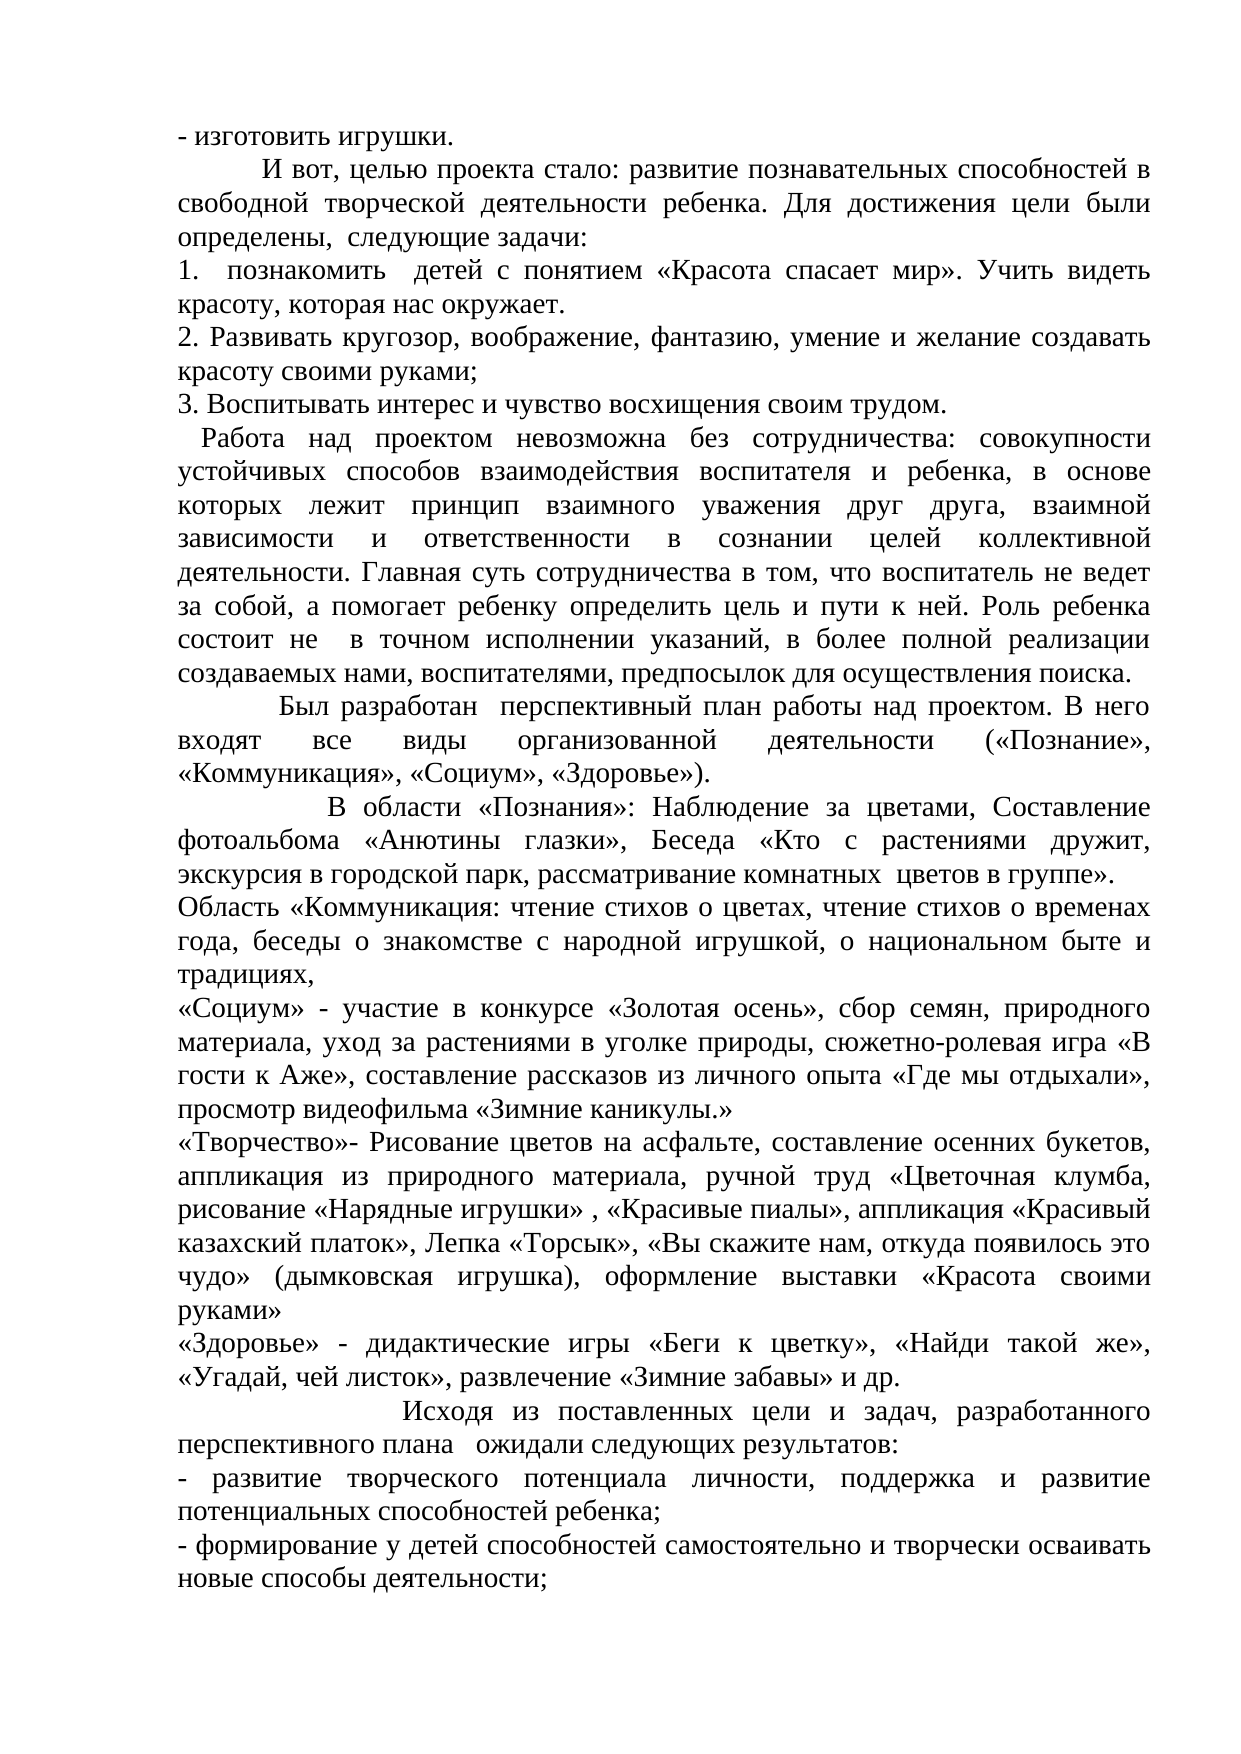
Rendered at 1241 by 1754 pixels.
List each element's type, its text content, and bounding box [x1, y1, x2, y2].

text 1. познакомить детей с понятием «Красота спасает мир». Учить видеть красоту, которая нас окружает. [177, 252, 1152, 319]
text 3. Воспитывать интерес и чувство восхищения своим трудом. [177, 386, 1152, 420]
text - изготовить игрушки. [177, 118, 1152, 152]
text И вот, целью проекта стало: развитие познавательных способностей в свободной творческой деятельности ребенка. Для достижения цели были определены, следующие задачи: [177, 152, 1152, 252]
text В области «Познания»: Наблюдение за цветами, Составление фотоальбома «Анютины глазки», Беседа «Кто с растениями дружит, экскурсия в городской парк, рассматривание комнатных цветов в группе». [177, 789, 1152, 889]
text 2. Развивать кругозор, воображение, фантазию, умение и желание создавать красоту своими руками; [177, 319, 1152, 386]
text - формирование у детей способностей самостоятельно и творчески осваивать новые способы деятельности; [177, 1527, 1152, 1594]
text «Творчество»- Рисование цветов на асфальте, составление осенних букетов, аппликация из природного материала, ручной труд «Цветочная клумба, рисование «Нарядные игрушки» , «Красивые пиалы», аппликация «Красивый казахский платок», Лепка «Торсык», «Вы скажите нам, откуда появилось это чудо» (дымковская игрушка), оформление выставки «Красота своими руками» [177, 1124, 1152, 1326]
text Работа над проектом невозможна без сотрудничества: совокупности устойчивых способов взаимодействия воспитателя и ребенка, в основе которых лежит принцип взаимного уважения друг друга, взаимной зависимости и ответственности в сознании целей коллективной деятельности. Главная суть сотрудничества в том, что воспитатель не ведет за собой, а помогает ребенку определить цель и пути к ней. Роль ребенка состоит не в точном исполнении указаний, в более полной реализации создаваемых нами, воспитателями, предпосылок для осуществления поиска. [177, 420, 1152, 688]
text - развитие творческого потенциала личности, поддержка и развитие потенциальных способностей ребенка; [177, 1460, 1152, 1527]
text Исходя из поставленных цели и задач, разработанного перспективного плана ожидали следующих результатов: [177, 1393, 1152, 1460]
text «Социум» - участие в конкурсе «Золотая осень», сбор семян, природного материала, уход за растениями в уголке природы, сюжетно-ролевая игра «В гости к Аже», составление рассказов из личного опыта «Где мы отдыхали», просмотр видеофильма «Зимние каникулы.» [177, 990, 1152, 1124]
text Область «Коммуникация: чтение стихов о цветах, чтение стихов о временах года, беседы о знакомстве с народной игрушкой, о национальном быте и традициях, [177, 889, 1152, 990]
text «Здоровье» - дидактические игры «Беги к цветку», «Найди такой же», «Угадай, чей листок», развлечение «Зимние забавы» и др. [177, 1326, 1152, 1393]
text Был разработан перспективный план работы над проектом. В него входят все виды организованной деятельности («Познание», «Коммуникация», «Социум», «Здоровье»). [177, 688, 1152, 789]
